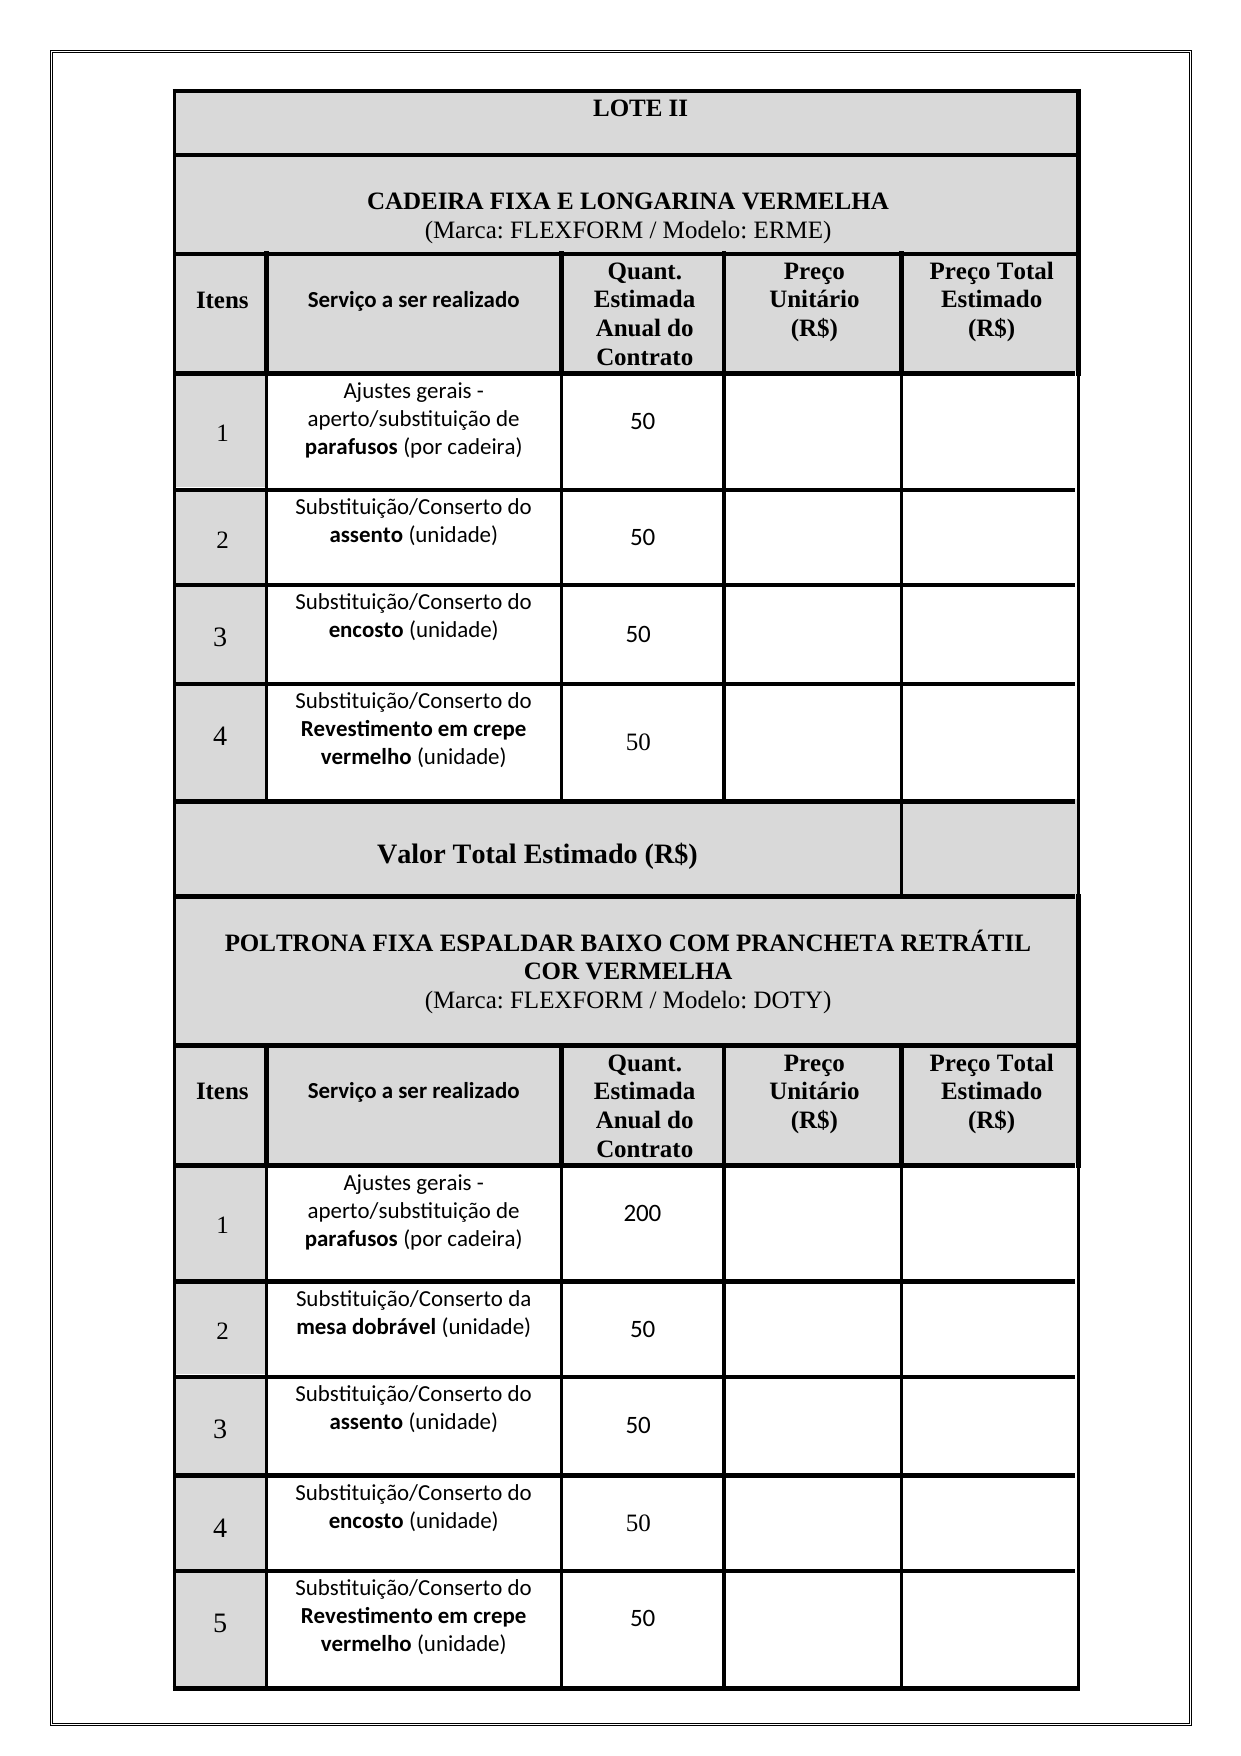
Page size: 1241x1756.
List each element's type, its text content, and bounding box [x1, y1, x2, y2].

table_cell 50 [563, 1573, 722, 1686]
table_cell 200 [563, 1168, 722, 1279]
table_cell Serviço a ser realizado [269, 256, 559, 371]
table_cell Itens [176, 256, 264, 371]
table_cell 2 [176, 492, 265, 583]
table_cell Preço Total Estimado (R$) [904, 1048, 1076, 1163]
table_cell Quant. Estimada Anual do Contrato [564, 256, 722, 371]
table_cell [726, 492, 900, 583]
table_cell [903, 583, 1077, 682]
table_cell 1 [176, 376, 265, 487]
table_cell Itens [176, 1048, 264, 1163]
table_cell 2 [176, 1284, 265, 1374]
table_cell [726, 1478, 900, 1569]
table_cell Substituição/Conserto do encosto (unidade) [268, 1478, 560, 1569]
table_cell [726, 376, 900, 487]
table_cell [903, 371, 1077, 487]
table_cell [726, 587, 900, 682]
table_cell Preço Unitário (R$) [726, 1048, 899, 1163]
table_cell LOTE II [176, 93, 1076, 153]
table_cell Substituição/Conserto do assento (unidade) [268, 1379, 560, 1473]
table_cell [903, 682, 1077, 799]
table_cell Valor Total Estimado (R$) [176, 804, 900, 894]
table_cell 1 [176, 1168, 265, 1279]
table_cell [903, 1279, 1077, 1374]
table_cell 50 [563, 1379, 722, 1473]
table_cell Ajustes gerais - aperto/substituição de parafusos (por cadeira) [268, 376, 560, 487]
table_cell CADEIRA FIXA E LONGARINA VERMELHA (Marca: FLEXFORM / Modelo: ERME) [176, 157, 1076, 251]
table_cell 3 [176, 1379, 265, 1473]
table_cell [903, 1375, 1077, 1473]
table_cell Substituição/Conserto da mesa dobrável (unidade) [268, 1284, 560, 1374]
table_cell Substituição/Conserto do Revestimento em crepe vermelho (unidade) [268, 686, 560, 799]
table_cell 3 [176, 587, 265, 682]
table_cell Ajustes gerais - aperto/substituição de parafusos (por cadeira) [268, 1168, 560, 1279]
table_cell Preço Unitário (R$) [726, 256, 899, 371]
table_cell 50 [563, 686, 722, 799]
table_cell [903, 799, 1077, 894]
table_cell [903, 1569, 1077, 1686]
table_cell [726, 1168, 900, 1279]
table_cell 50 [563, 1478, 722, 1569]
table_cell 50 [563, 1284, 722, 1374]
table_cell Substituição/Conserto do assento (unidade) [268, 492, 560, 583]
table_cell 50 [563, 492, 722, 583]
table_cell [726, 1573, 900, 1686]
table_cell Substituição/Conserto do Revestimento em crepe vermelho (unidade) [268, 1573, 560, 1686]
table_cell [903, 488, 1077, 583]
table_cell 50 [563, 376, 722, 487]
table_cell POLTRONA FIXA ESPALDAR BAIXO COM PRANCHETA RETRÁTIL COR VERMELHA (Marca: FLEXFORM / Modelo: DOTY) [176, 894, 1076, 1043]
table_cell 50 [563, 587, 722, 682]
table_cell [726, 1379, 900, 1473]
table_cell [726, 686, 900, 799]
table_cell Quant. Estimada Anual do Contrato [564, 1048, 722, 1163]
table_cell 5 [176, 1573, 265, 1686]
table_cell Serviço a ser realizado [269, 1048, 559, 1163]
table_cell 4 [176, 1478, 265, 1569]
table_cell [903, 1163, 1077, 1279]
table_cell [726, 1284, 900, 1374]
table_cell Preço Total Estimado (R$) [904, 256, 1076, 371]
table_cell [903, 1473, 1077, 1569]
table_cell 4 [176, 686, 265, 799]
table_cell Substituição/Conserto do encosto (unidade) [268, 587, 560, 682]
